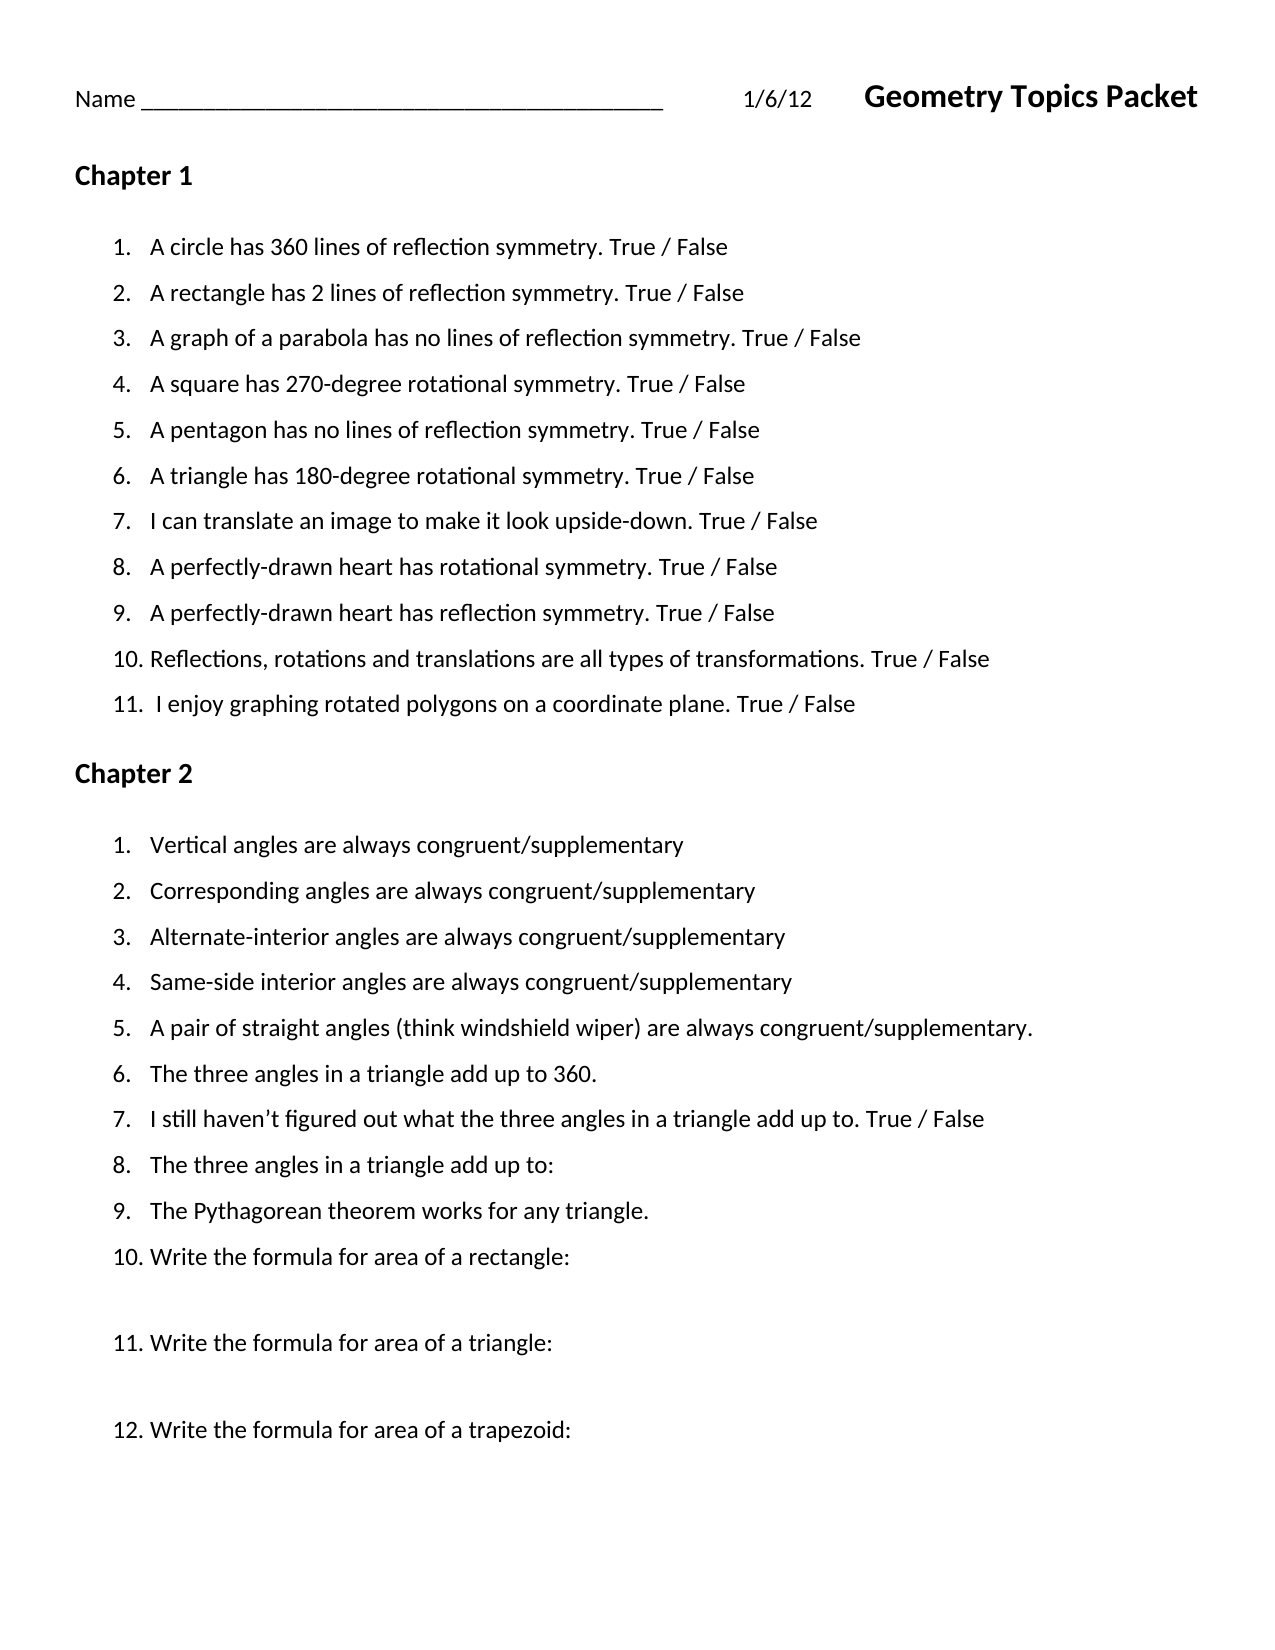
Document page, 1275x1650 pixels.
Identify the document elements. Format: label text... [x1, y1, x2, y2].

list I still haven’t figured out what the three angles in a triangle add up to. True / False [112, 1104, 1200, 1134]
list Write the formula for area of a rectangle: [112, 1241, 1200, 1313]
list I can translate an image to make it look upside-down. True / False [112, 506, 1200, 536]
list A circle has 360 lines of reflection symmetry. True / False [112, 231, 1200, 262]
list A pair of straight angles (think windshield wiper) are always congruent/supplementary. [112, 1012, 1200, 1043]
list A pentagon has no lines of reflection symmetry. True / False [112, 414, 1200, 444]
list A graph of a parabola has no lines of reflection symmetry. True / False [112, 323, 1200, 353]
text Chapter 1 [75, 157, 1200, 192]
text Chapter 2 [75, 755, 1200, 791]
list Alternate-interior angles are always congruent/supplementary [112, 921, 1200, 951]
list A triangle has 180-degree rotational symmetry. True / False [112, 460, 1200, 490]
list A rectangle has 2 lines of reflection symmetry. True / False [112, 277, 1200, 307]
list Write the formula for area of a trapezoid: [112, 1414, 1200, 1444]
list The Pythagorean theorem works for any triangle. [112, 1195, 1200, 1226]
list Vertical angles are always congruent/supplementary [112, 829, 1200, 860]
list Write the formula for area of a triangle: [112, 1327, 1200, 1400]
list I enjoy graphing rotated polygons on a coordinate plane. True / False [112, 688, 1200, 719]
list The three angles in a triangle add up to: [112, 1149, 1200, 1180]
list A perfectly-drawn heart has rotational symmetry. True / False [112, 551, 1200, 582]
text Name __________________________________________ 1/6/12 Geometry Topics Packet [75, 75, 1200, 116]
list Same-side interior angles are always congruent/supplementary [112, 966, 1200, 997]
list A square has 270-degree rotational symmetry. True / False [112, 368, 1200, 399]
list Corresponding angles are always congruent/supplementary [112, 875, 1200, 906]
list A perfectly-drawn heart has reflection symmetry. True / False [112, 597, 1200, 627]
list Reflections, rotations and translations are all types of transformations. True / False [112, 643, 1200, 673]
list The three angles in a triangle add up to 360. [112, 1058, 1200, 1088]
